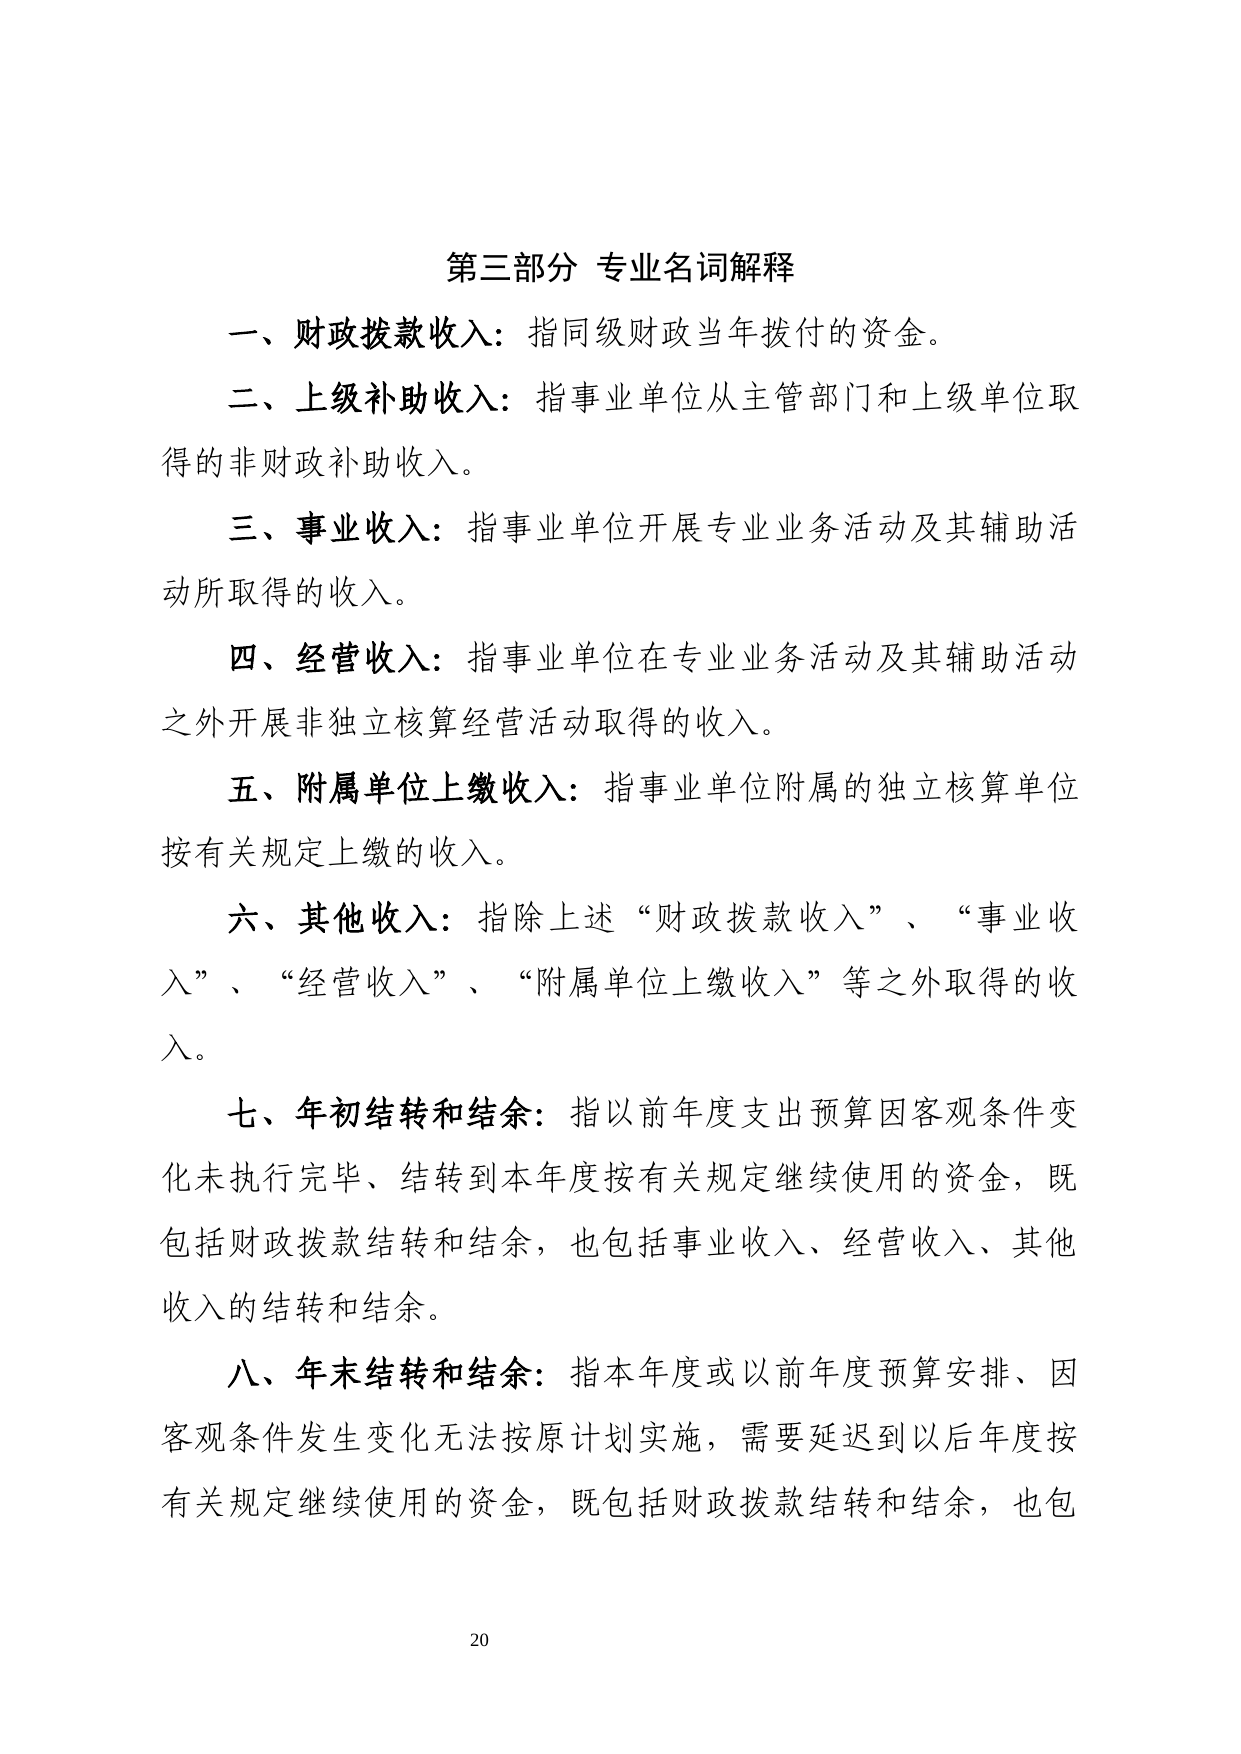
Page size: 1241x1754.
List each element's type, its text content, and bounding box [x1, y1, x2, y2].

text 三、事业收入：指事业单位开展专业业务活动及其辅助活动所取得的收入。 [159, 493, 1081, 623]
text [159, 1338, 1081, 1533]
text 五、附属单位上缴收入：指事业单位附属的独立核算单位按有关规定上缴的收入。 [159, 753, 1081, 883]
text 二、上级补助收入：指事业单位从主管部门和上级单位取得的非财政补助收入。 [159, 363, 1081, 493]
text 六、其他收入：指除上述“财政拨款收入”、“事业收入”、“经营收入”、“附属单位上缴收入”等之外取得的收入。 [159, 883, 1081, 1078]
text 七、年初结转和结余：指以前年度支出预算因客观条件变化未执行完毕、结转到本年度按有关规定继续使用的资金，既包括财政拨款结转和结余，也包括事业收入、经营收入、其他收入的结转和结余。 [159, 1078, 1081, 1338]
text 第三部分 专业名词解释 [159, 233, 1081, 298]
text 一、财政拨款收入：指同级财政当年拨付的资金。 [159, 298, 1081, 363]
text 四、经营收入：指事业单位在专业业务活动及其辅助活动之外开展非独立核算经营活动取得的收入。 [159, 623, 1081, 753]
